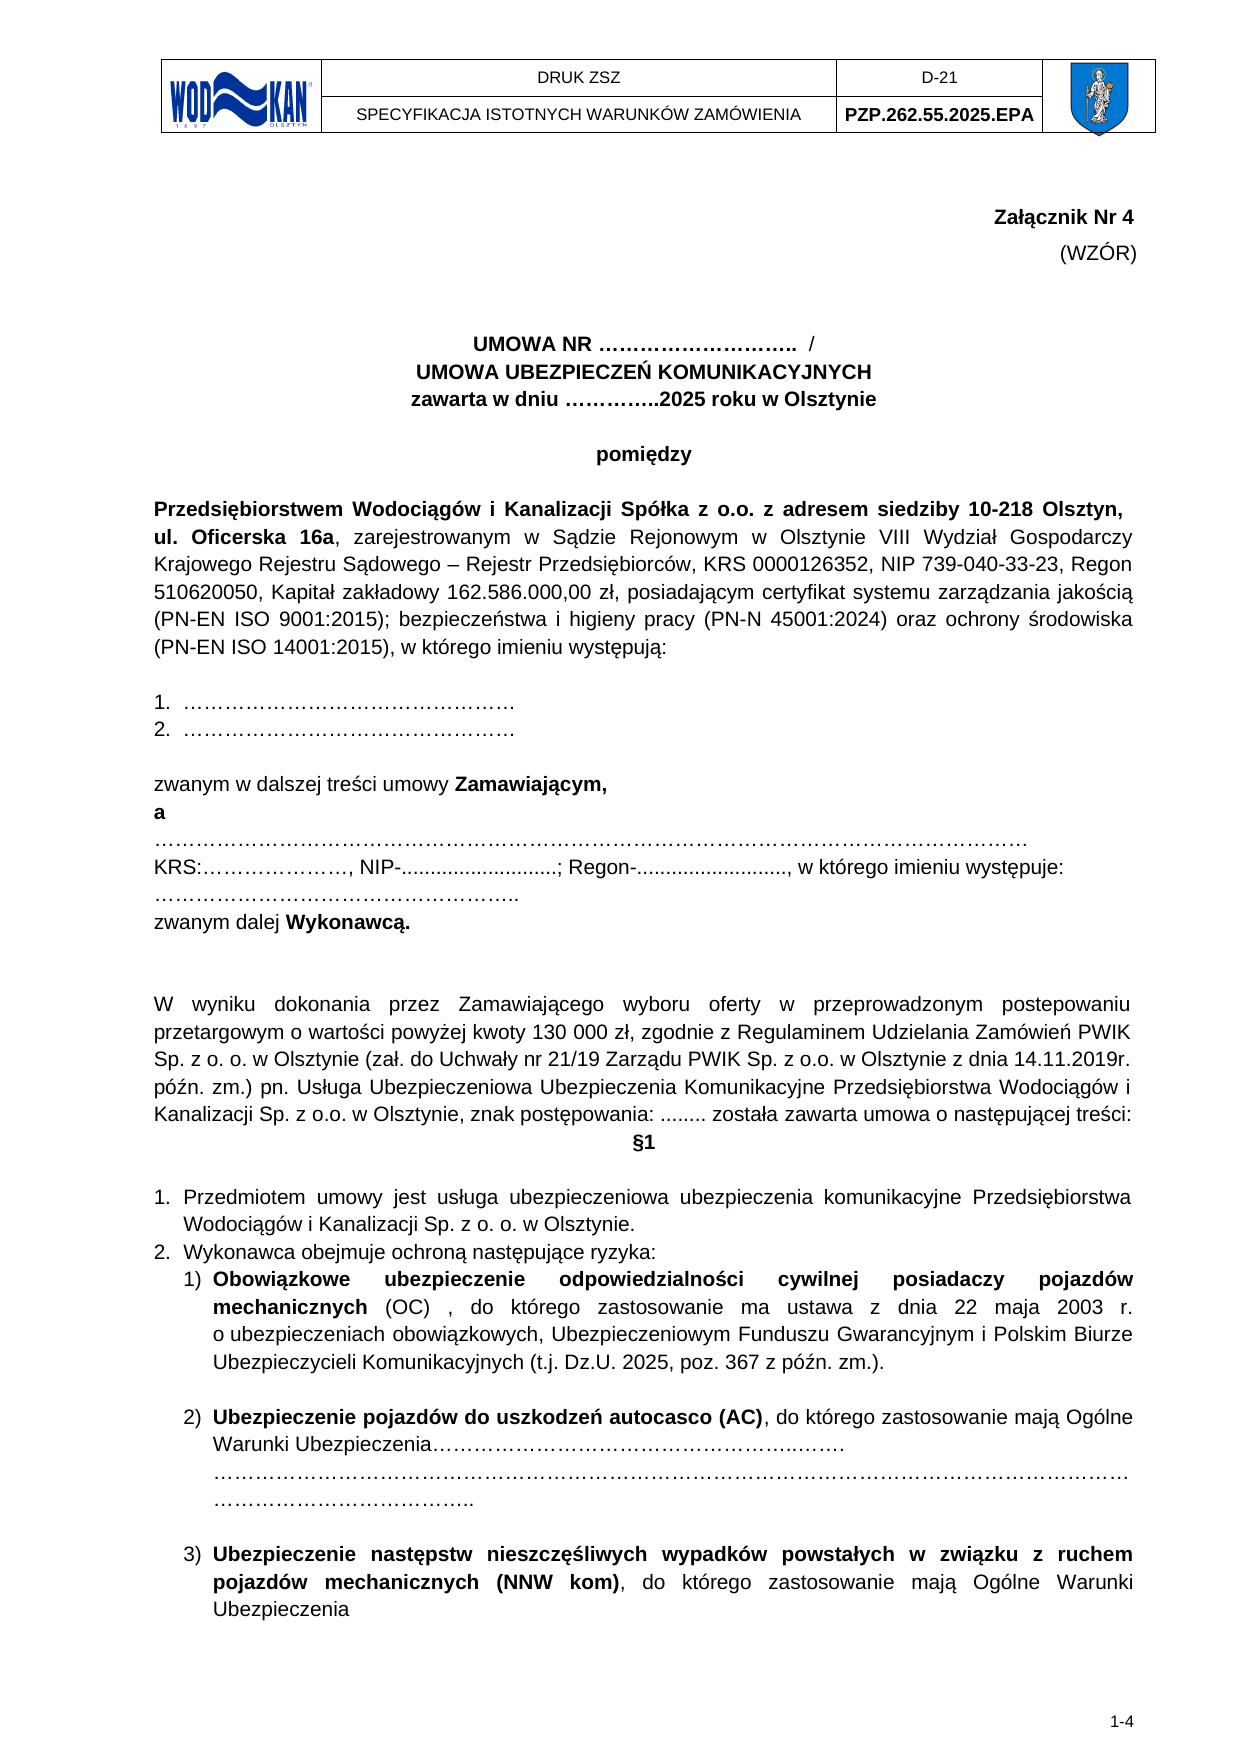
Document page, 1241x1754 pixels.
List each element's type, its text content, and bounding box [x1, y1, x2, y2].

text (WZÓR) [153, 241, 1137, 265]
text UMOWA UBEZPIECZEŃ KOMUNIKACYJNYCH [153, 359, 1134, 383]
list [183, 1542, 1134, 1621]
text Przedsiębiorstwem Wodociągów i Kanalizacji Spółka z o.o. z adresem siedziby 10-218 Olsztyn, ul. Oficerska 16a, zarejestrowanym w Sądzie Rejonowym w Olsztynie VIII Wydział Gospodarczy Krajowego Rejestru Sądowego – Rejestr Przedsiębiorców, KRS 0000126352, NIP 739-040-33-23, Regon 510620050, Kapitał zakładowy 162.586.000,00 zł, posiadającym certyfikat systemu zarządzania jakością (PN-EN ISO 9001:2015); bezpieczeństwa i higieny pracy (PN-N 45001:2024) oraz ochrony środowiska (PN-EN ISO 14001:2015), w którego imieniu występują: [153, 497, 1134, 658]
text W wyniku dokonania przez Zamawiającego wyboru oferty w przeprowadzonym postepowaniu przetargowym o wartości powyżej kwoty 130 000 zł, zgodnie z Regulaminem Udzielania Zamówień PWIK Sp. z o. o. w Olsztynie (zał. do Uchwały nr 21/19 Zarządu PWIK Sp. z o.o. w Olsztynie z dnia 14.11.2019r. późn. zm.) pn. Usługa Ubezpieczeniowa Ubezpieczenia Komunikacyjne Przedsiębiorstwa Wodociągów i Kanalizacji Sp. z o.o. w Olsztynie, znak postępowania: ........ została zawarta umowa o następującej treści: [153, 992, 1132, 1126]
text pomiędzy [153, 442, 1134, 466]
text UMOWA NR ……………………….. / [153, 332, 1134, 356]
picture [1069, 61, 1130, 132]
text 2. ………………………………………… [153, 717, 1134, 741]
text 1. ………………………………………… [153, 689, 1134, 713]
picture [1069, 133, 1130, 138]
list Wykonawca obejmuje ochroną następujące ryzyka: [153, 1239, 1132, 1263]
text Załącznik Nr 4 [153, 205, 1134, 229]
text ……………………………………………………………………………………………………………… [153, 827, 1132, 851]
list Obowiązkowe ubezpieczenie odpowiedzialności cywilnej posiadaczy pojazdów mechanicznych (OC) , do którego zastosowanie ma ustawa z dnia 22 maja 2003 r. o ubezpieczeniach obowiązkowych, Ubezpieczeniowym Funduszu Gwarancyjnym i Polskim Biurze Ubezpieczycieli Komunikacyjnych (t.j. Dz.U. 2025, poz. 367 z późn. zm.). [183, 1267, 1134, 1373]
text a [153, 799, 1134, 823]
list Przedmiotem umowy jest usługa ubezpieczeniowa ubezpieczenia komunikacyjne Przedsiębiorstwa Wodociągów i Kanalizacji Sp. z o. o. w Olsztynie. [153, 1184, 1132, 1236]
text zwanym dalej Wykonawcą. [153, 909, 1132, 933]
text zwanym w dalszej treści umowy Zamawiającym, [153, 772, 1134, 796]
picture [170, 62, 313, 130]
text zawarta w dniu …………..2025 roku w Olsztynie [153, 387, 1134, 411]
text §1 [153, 1129, 1134, 1153]
list Ubezpieczenie pojazdów do uszkodzeń autocasco (AC), do którego zastosowanie mają Ogólne Warunki Ubezpieczenia……………………………………………..…….…………………………………………………………………………………………………………………………………………………….. [183, 1404, 1134, 1511]
text …………………………………………….. [153, 882, 1132, 906]
text KRS:…………………, NIP-...........................; Regon-.........................., w którego imieniu występuje: [153, 854, 1132, 878]
